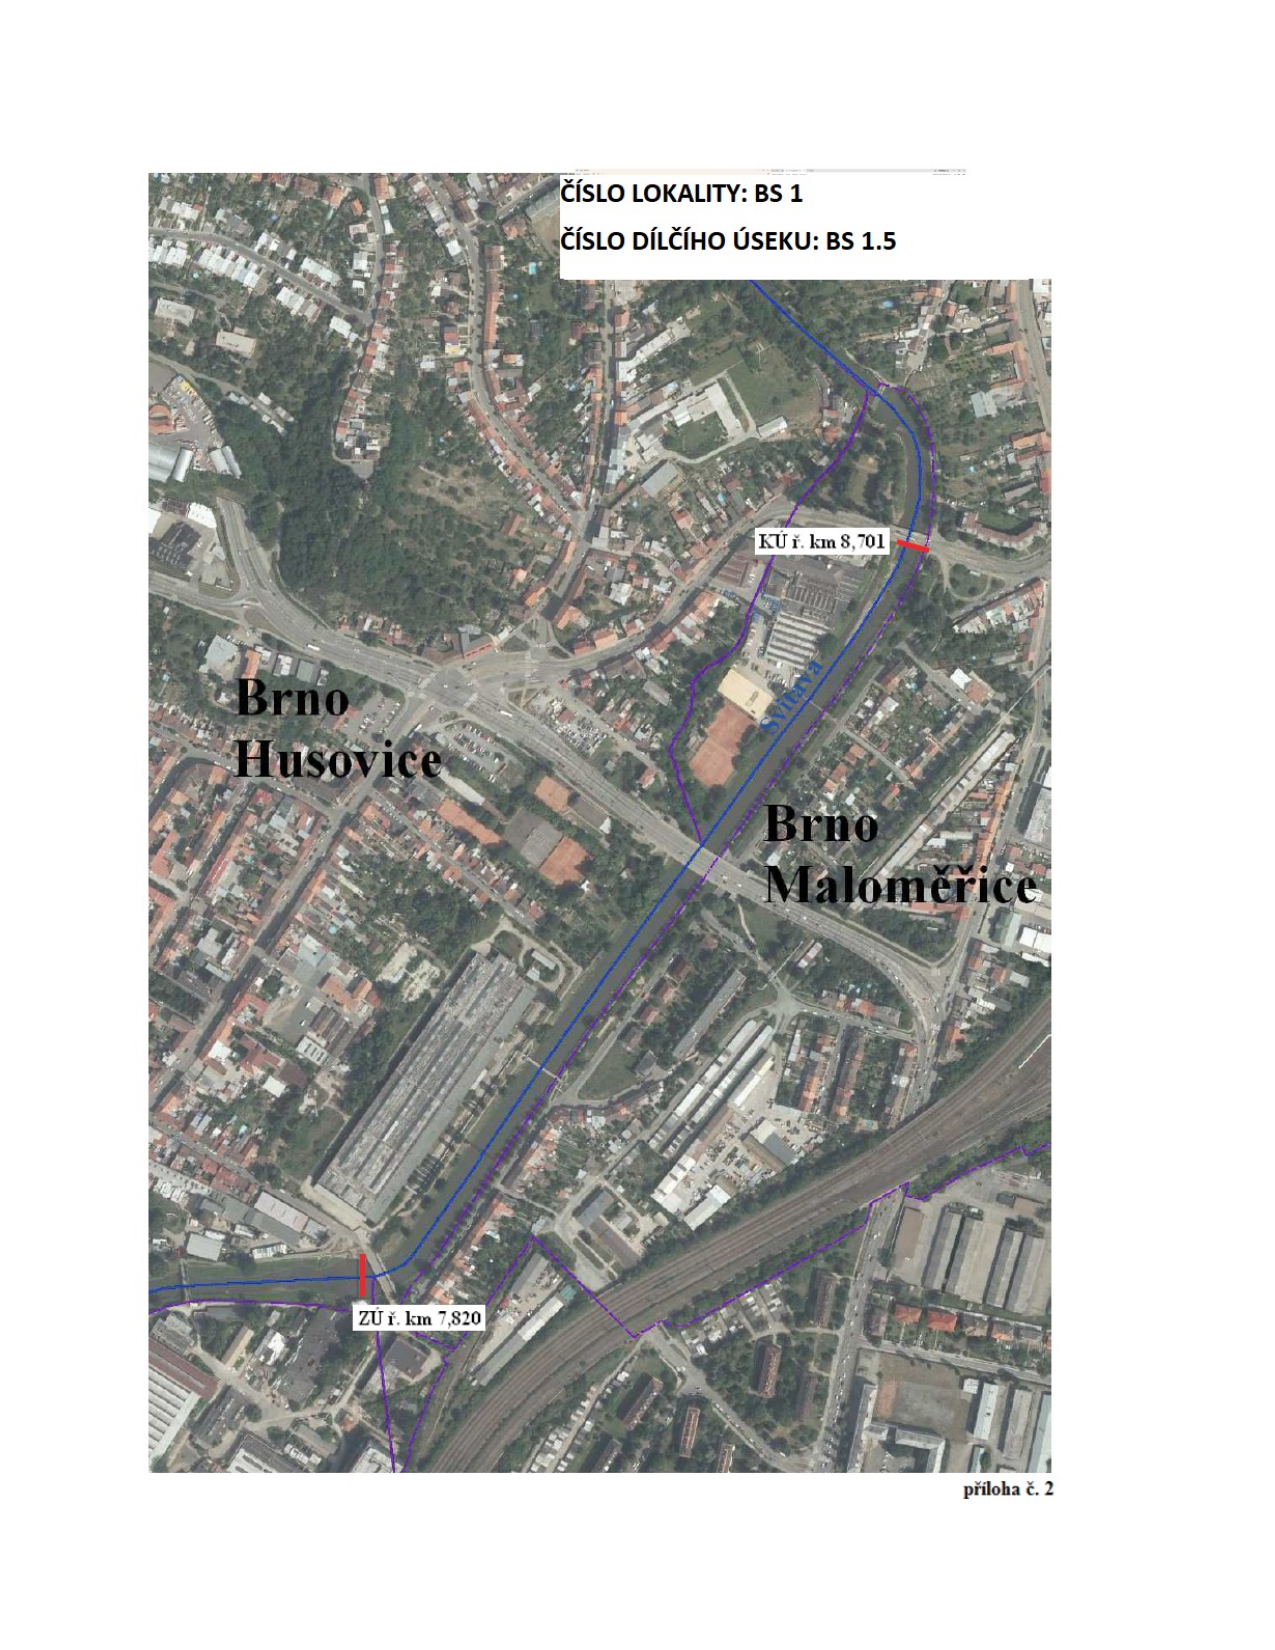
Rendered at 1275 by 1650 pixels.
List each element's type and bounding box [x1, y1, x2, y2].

picture [134, 147, 1068, 1503]
